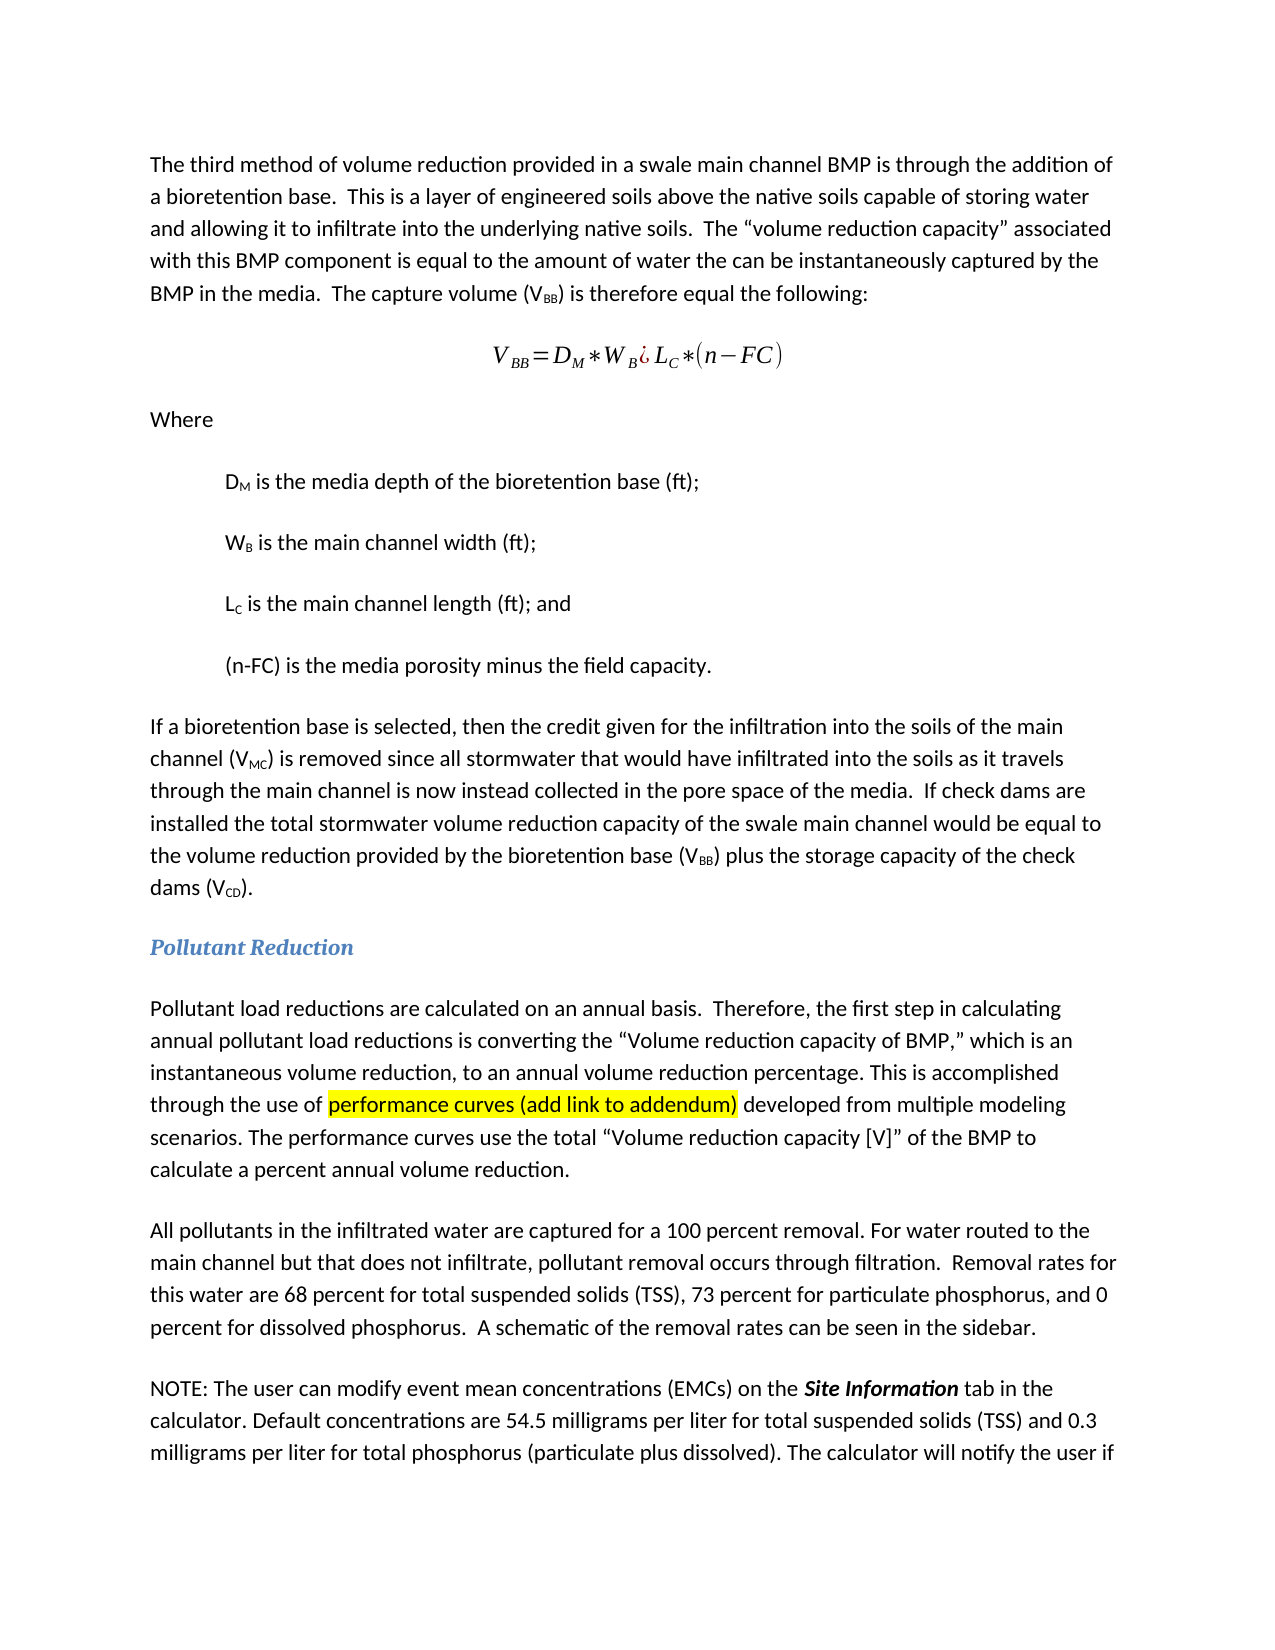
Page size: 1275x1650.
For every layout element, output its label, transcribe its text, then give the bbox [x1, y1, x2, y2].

text The third method of volume reduction provided in a swale main channel BMP is through the addition of a bioretention base. This is a layer of engineered soils above the native soils capable of storing water and allowing it to infiltrate into the underlying native soils. The “volume reduction capacity” associated with this BMP component is equal to the amount of water the can be instantaneously captured by the BMP in the media. The capture volume (VBB) is therefore equal the following: [150, 150, 1125, 307]
text Pollutant load reductions are calculated on an annual basis. Therefore, the first step in calculating annual pollutant load reductions is converting the “Volume reduction capacity of BMP,” which is an instantaneous volume reduction, to an annual volume reduction percentage. This is accomplished through the use of performance curves (add link to addendum) developed from multiple modeling scenarios. The performance curves use the total “Volume reduction capacity [V]” of the BMP to calculate a percent annual volume reduction. [150, 994, 1125, 1183]
text DM is the media depth of the bioretention base (ft); [150, 467, 1125, 495]
text (n-FC) is the media porosity minus the field capacity. [150, 651, 1125, 679]
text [150, 1374, 1125, 1466]
text Where [150, 405, 1125, 433]
text LC is the main channel length (ft); and [150, 589, 1125, 617]
text All pollutants in the infiltrated water are captured for a 100 percent removal. For water routed to the main channel but that does not infiltrate, pollutant removal occurs through filtration. Removal rates for this water are 68 percent for total suspended solids (TSS), 73 percent for particulate phosphorus, and 0 percent for dissolved phosphorus. A schematic of the removal rates can be seen in the sidebar. [150, 1216, 1125, 1341]
subtitle Pollutant Reduction [150, 934, 1125, 961]
text WB is the main channel width (ft); [150, 528, 1125, 556]
text If a bioretention base is selected, then the credit given for the infiltration into the soils of the main channel (VMC) is removed since all stormwater that would have infiltrated into the soils as it travels through the main channel is now instead collected in the pore space of the media. If check dams are installed the total stormwater volume reduction capacity of the swale main channel would be equal to the volume reduction provided by the bioretention base (VBB) plus the storage capacity of the check dams (VCD). [150, 712, 1125, 901]
